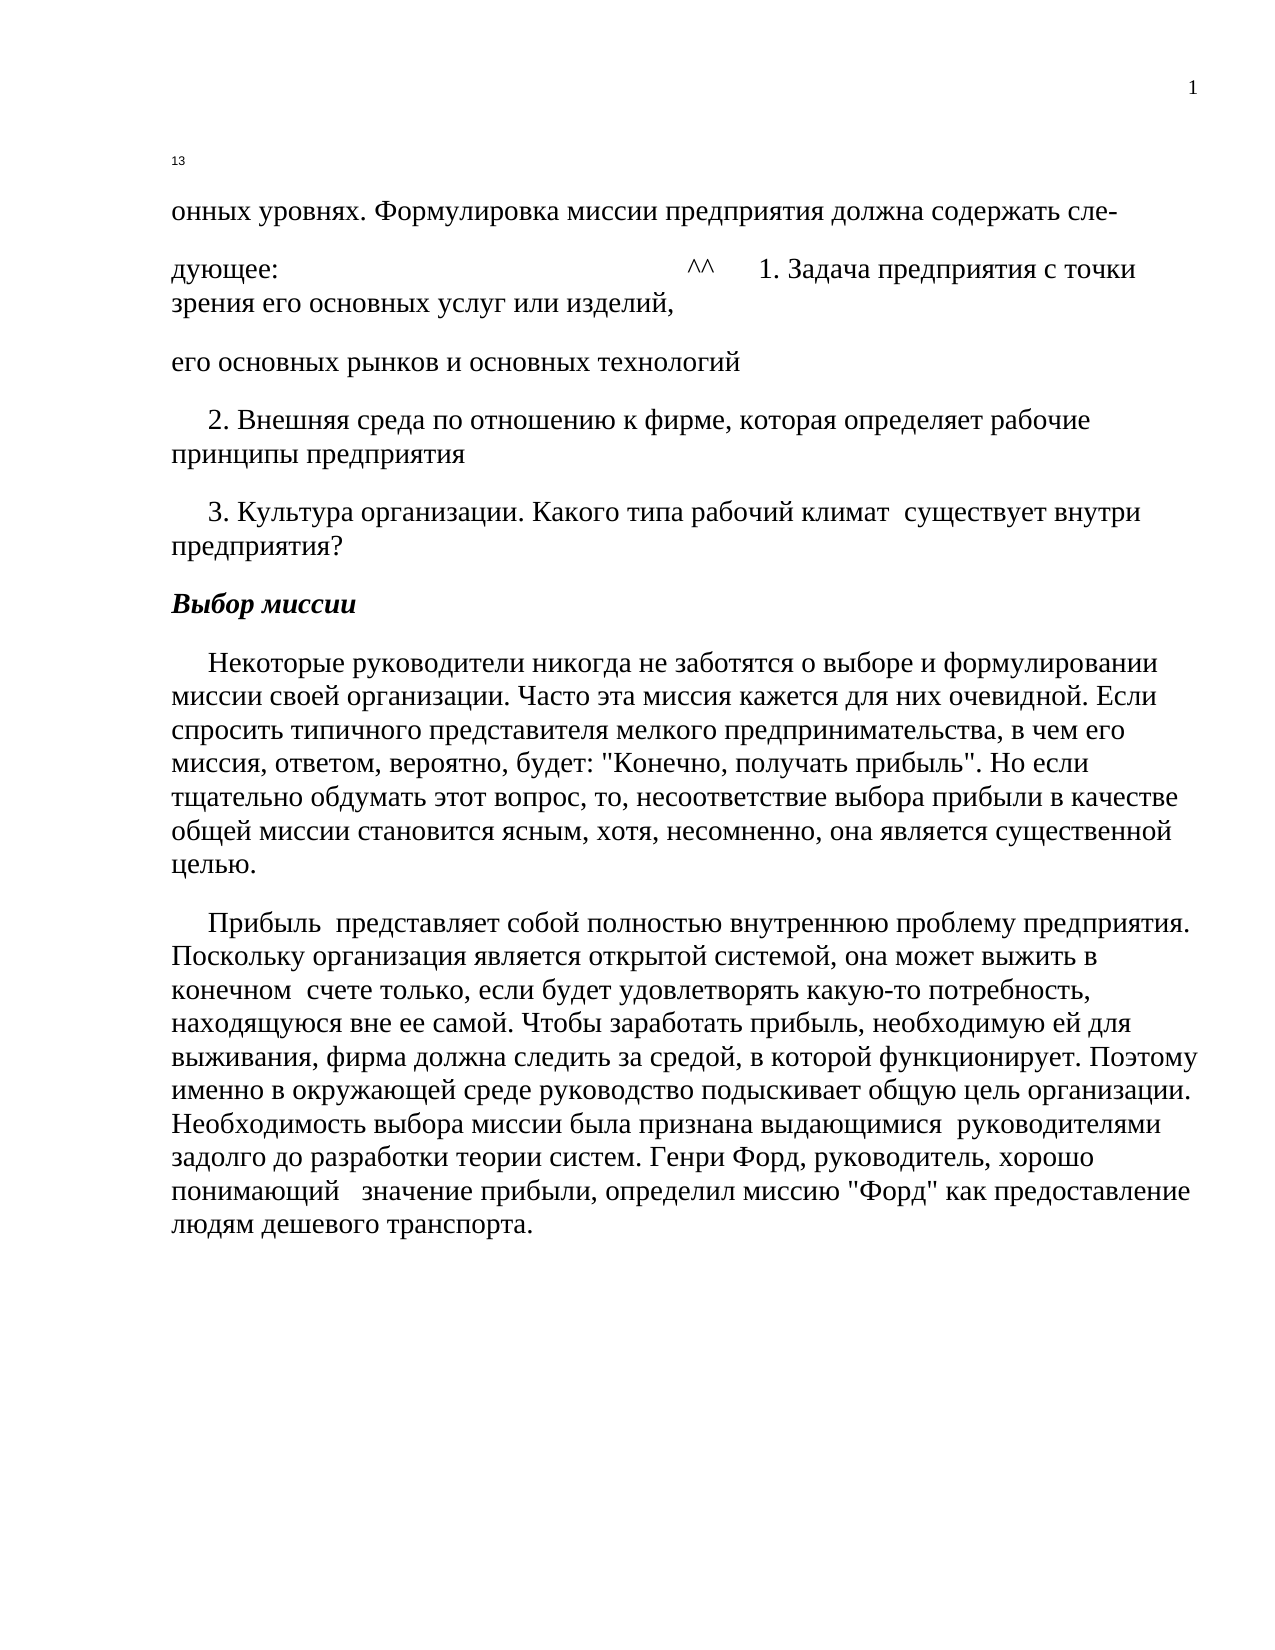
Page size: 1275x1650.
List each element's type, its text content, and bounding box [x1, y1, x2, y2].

text его основных рынков и основных технологий [171, 344, 1198, 377]
text Выбор миссии [171, 586, 1198, 620]
text дующее: ^^ 1. Задача предприятия с точки зрения его основных услуг или изделий, [171, 252, 1198, 319]
text 13 [171, 143, 1198, 168]
text онных уровнях. Формулировка миссии предприятия должна содержать сле- [171, 193, 1198, 227]
text Некоторые руководители никогда не заботятся о выборе и формулировании миссии своей организации. Часто эта миссия кажется для них очевидной. Если спросить типичного представителя мелкого предпринимательства, в чем его миссия, ответом, вероятно, будет: "Конечно, получать прибыль". Но если тщательно обдумать этот вопрос, то, несоответствие выбора прибыли в качестве общей миссии становится ясным, хотя, несомненно, она является существенной целью. [171, 645, 1198, 880]
text 3. Культура организации. Какого типа рабочий климат существует внутри предприятия? [171, 494, 1198, 561]
text 2. Внешняя среда по отношению к фирме, которая определяет рабочие принципы предприятия [171, 402, 1198, 469]
text Прибыль представляет собой полностью внутреннюю проблему предприятия. Поскольку организация является открытой системой, она может выжить в конечном счете только, если будет удовлетворять какую-то потребность, находящуюся вне ее самой. Чтобы заработать прибыль, необходимую ей для выживания, фирма должна следить за средой, в которой функционирует. Поэтому именно в окружающей среде руководство подыскивает общую цель организации. Необходимость выбора миссии была признана выдающимися руководителями задолго до разработки теории систем. Генри Форд, руководитель, хорошо понимающий значение прибыли, определил миссию "Форд" как предоставление людям дешевого транспорта. [171, 905, 1198, 1240]
